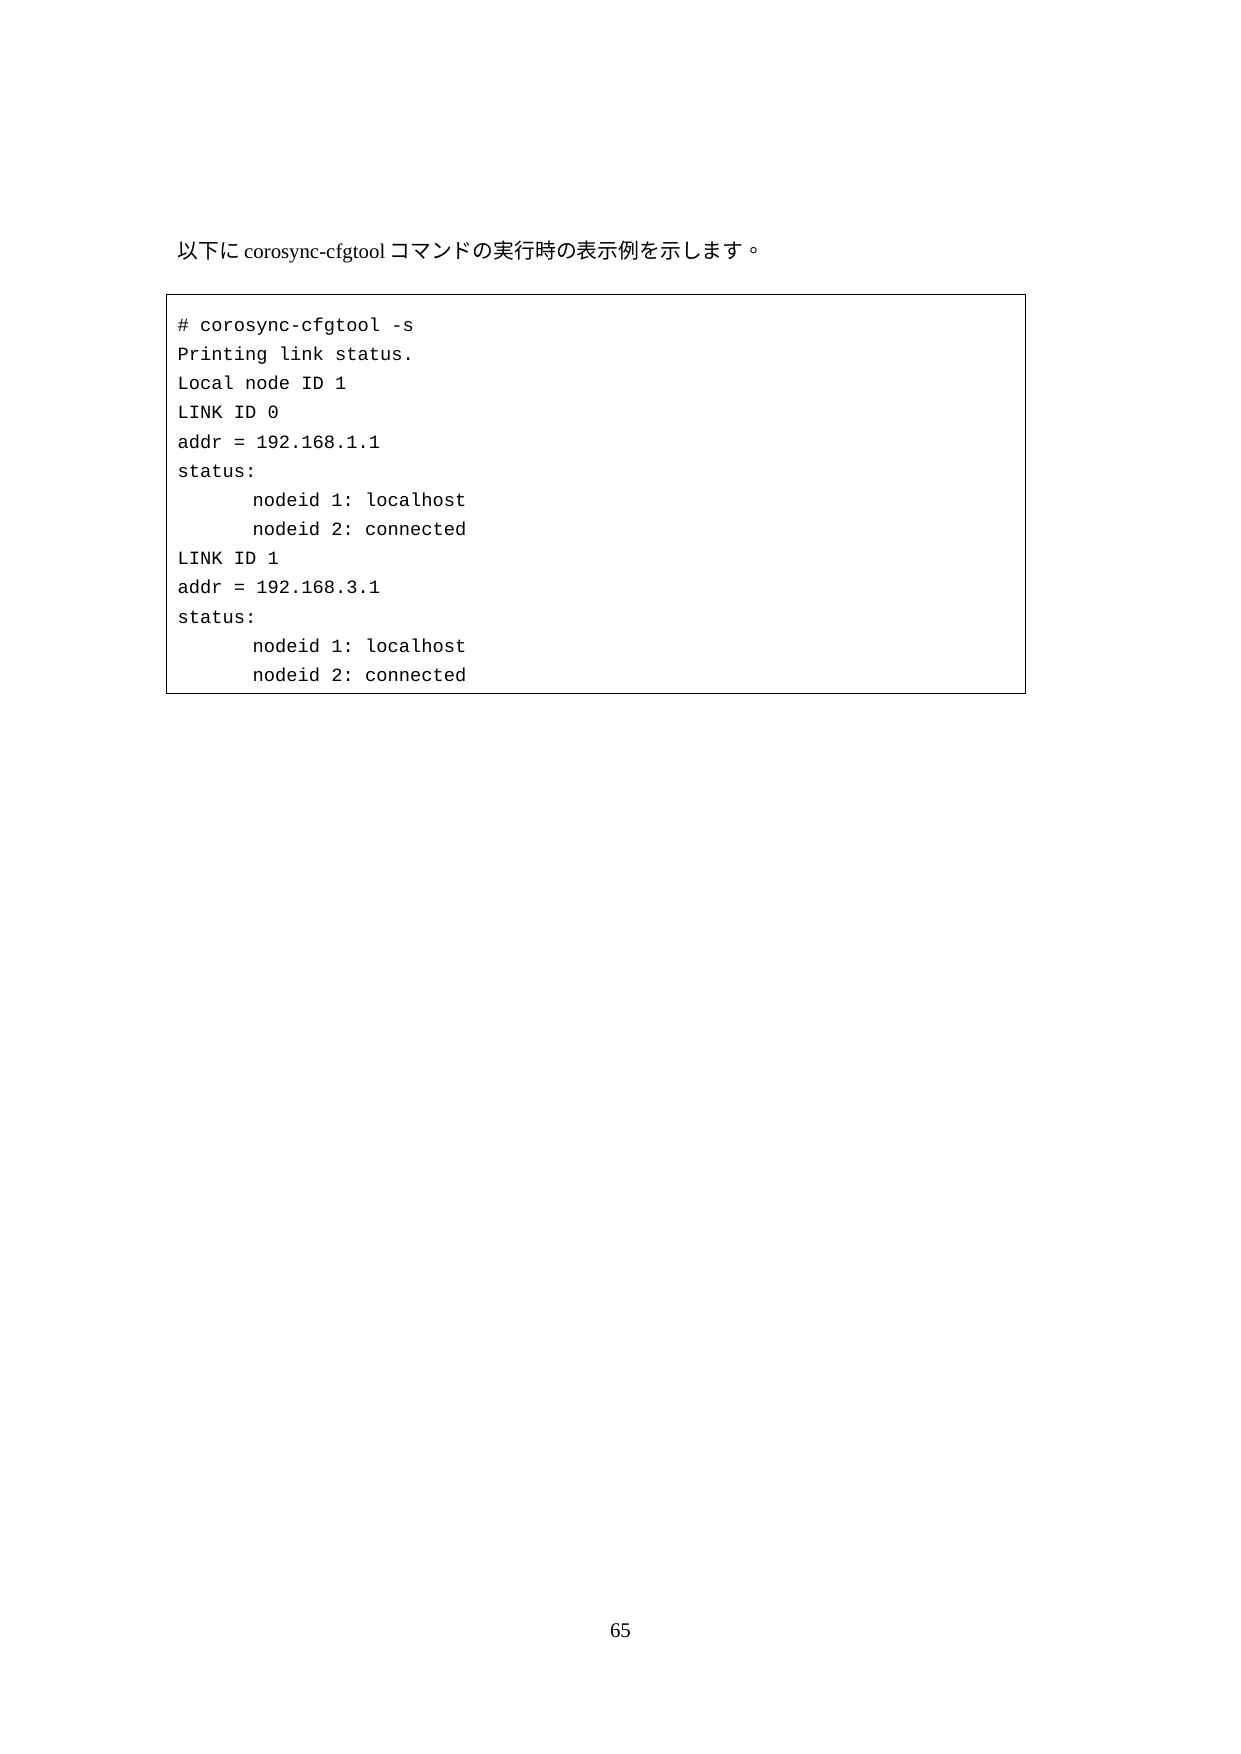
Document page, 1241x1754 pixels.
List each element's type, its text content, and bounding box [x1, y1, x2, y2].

table_header # corosync-cfgtool -s Printing link status. Local node ID 1 LINK ID 0 addr = 192.168.1.1 status: nodeid 1: localhost nodeid 2: connected LINK ID 1 addr = 192.168.3.1 status: nodeid 1: localhost nodeid 2: connected [167, 295, 1025, 693]
text 以下にcorosync-cfgtoolコマンドの実行時の表示例を示します。 [177, 236, 1054, 265]
